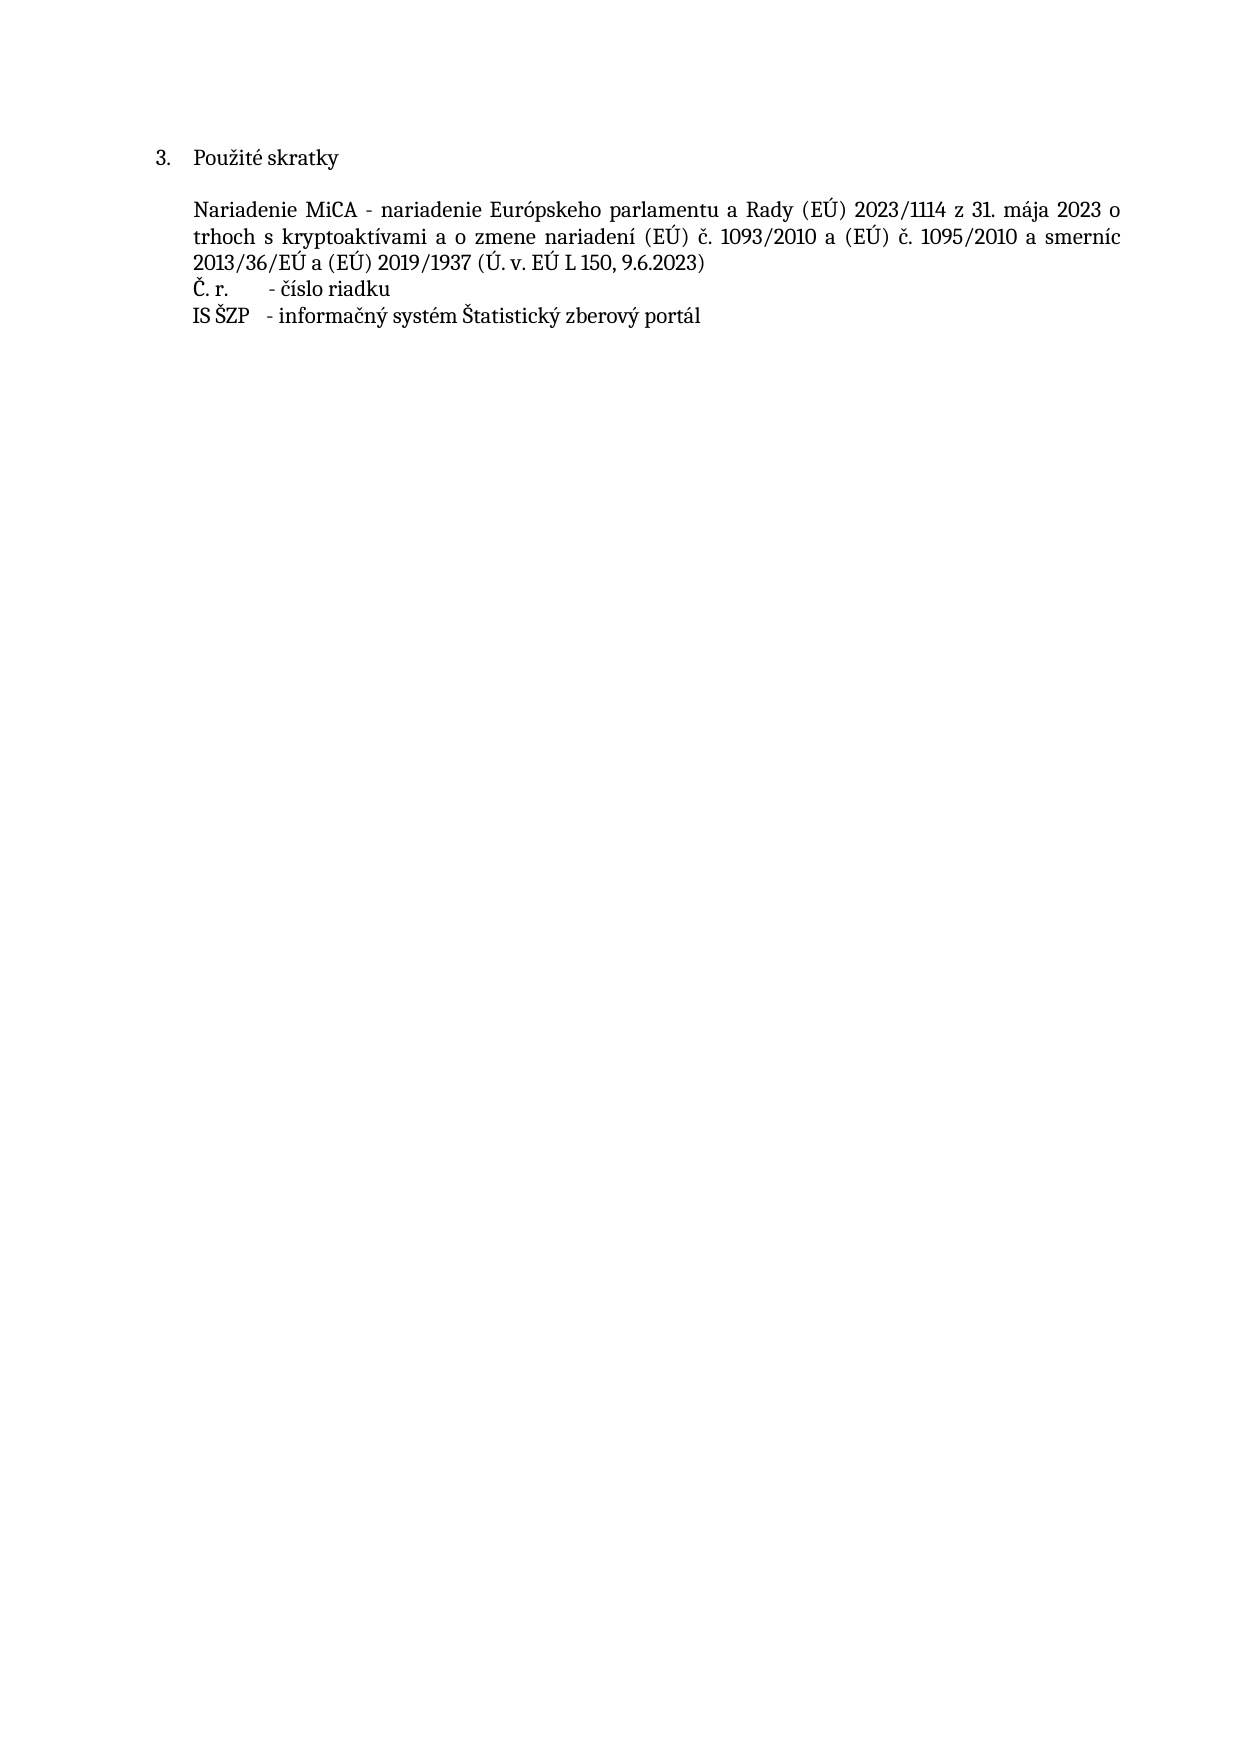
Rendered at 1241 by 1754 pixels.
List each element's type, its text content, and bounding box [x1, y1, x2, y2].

list Nariadenie MiCA - nariadenie Európskeho parlamentu a Rady (EÚ) 2023/1114 z 31. mája 2023 o trhoch s kryptoaktívami a o zmene nariadení (EÚ) č. 1093/2010 a (EÚ) č. 1095/2010 a smerníc 2013/36/EÚ a (EÚ) 2019/1937 (Ú. v. EÚ L 150, 9.6.2023) [193, 197, 1122, 276]
text IS ŠZP - informačný systém Štatistický zberový portál [192, 303, 1122, 329]
list Č. r. - číslo riadku [193, 276, 1122, 303]
list Použité skratky [156, 144, 1122, 171]
